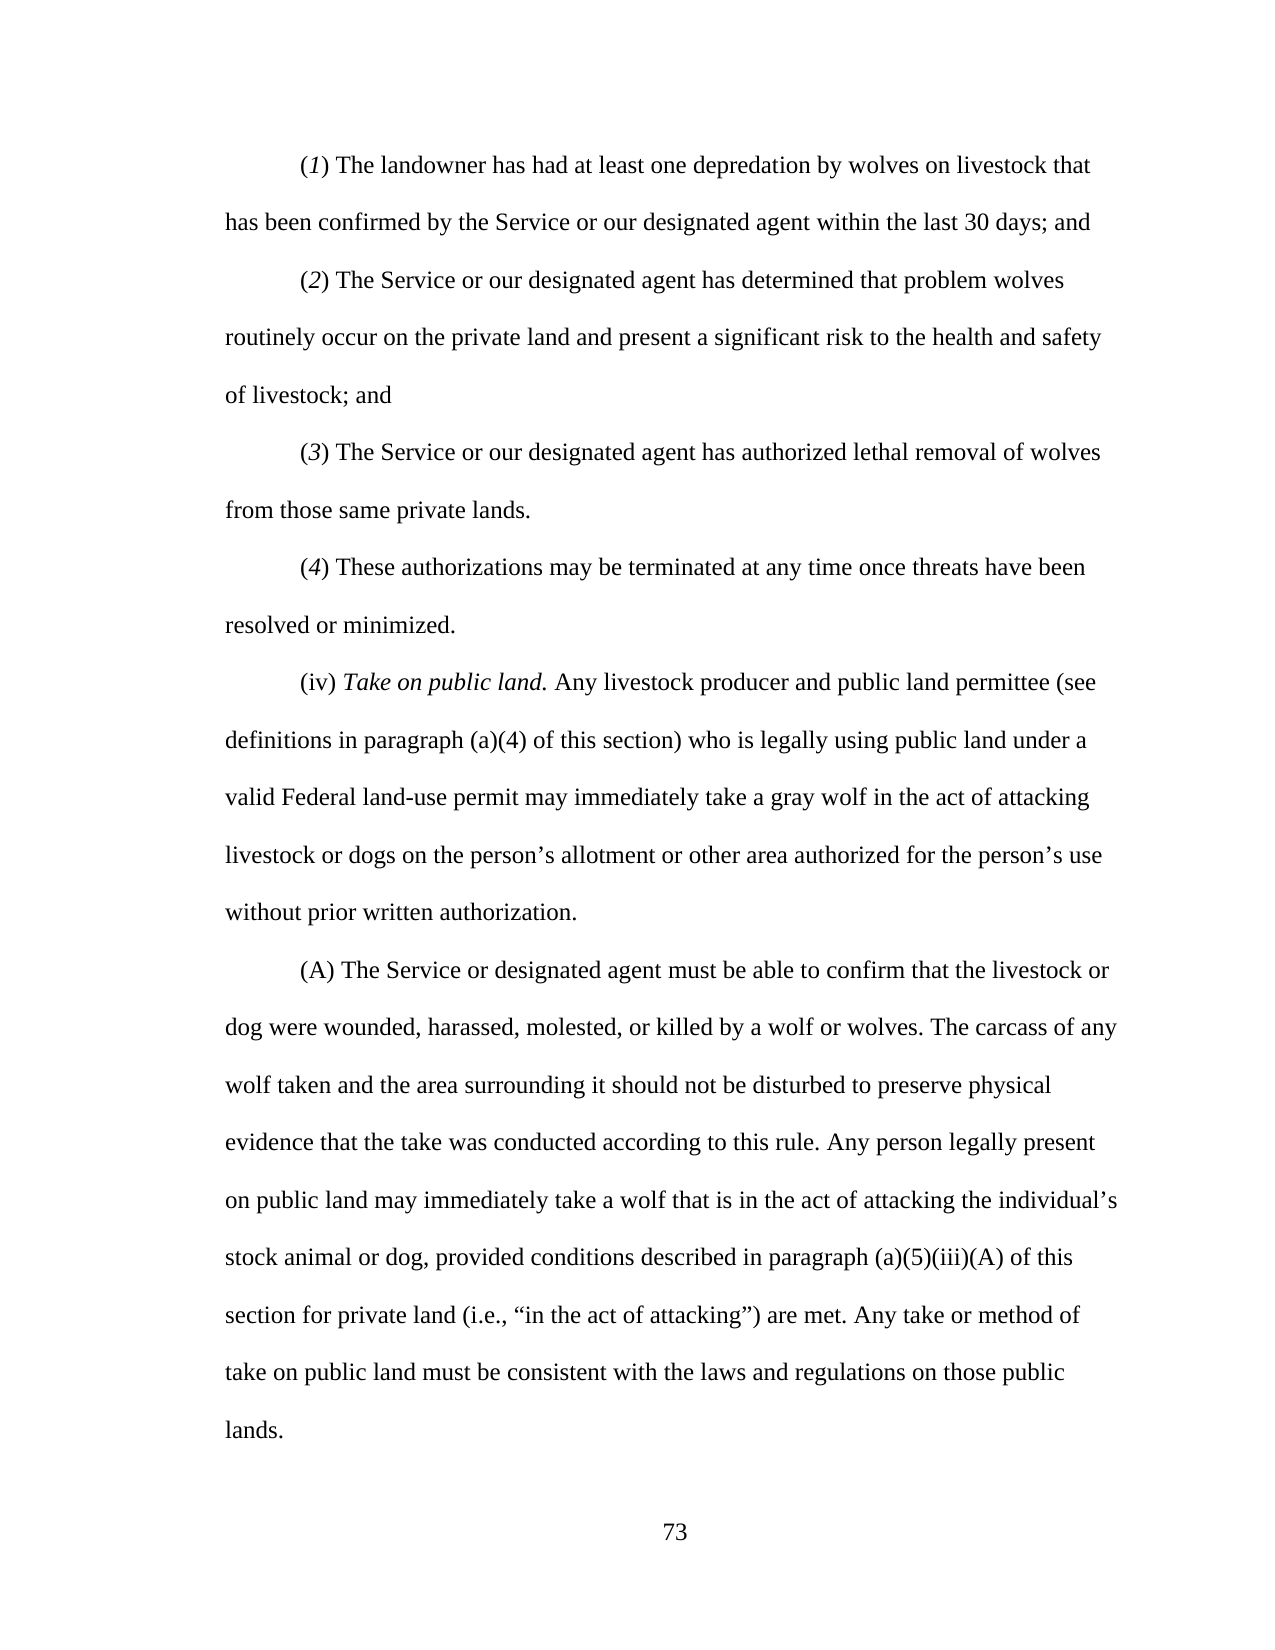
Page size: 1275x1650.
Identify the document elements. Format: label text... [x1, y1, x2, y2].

text (1) The landowner has had at least one depredation by wolves on livestock that has been confirmed by the Service or our designated agent within the last 30 days; and [225, 150, 1125, 236]
text (4) These authorizations may be terminated at any time once threats have been resolved or minimized. [225, 552, 1125, 639]
text (A) The Service or designated agent must be able to confirm that the livestock or dog were wounded, harassed, molested, or killed by a wolf or wolves. The carcass of any wolf taken and the area surrounding it should not be disturbed to preserve physical evidence that the take was conducted according to this rule. Any person legally present on public land may immediately take a wolf that is in the act of attacking the individual’s stock animal or dog, provided conditions described in paragraph (a)(5)(iii)(A) of this section for private land (i.e., “in the act of attacking”) are met. Any take or method of take on public land must be consistent with the laws and regulations on those public lands. [225, 955, 1125, 1444]
text (iv) Take on public land. Any livestock producer and public land permittee (see definitions in paragraph (a)(4) of this section) who is legally using public land under a valid Federal land-use permit may immediately take a gray wolf in the act of attacking livestock or dogs on the person’s allotment or other area authorized for the person’s use without prior written authorization. [225, 667, 1125, 926]
text (3) The Service or our designated agent has authorized lethal removal of wolves from those same private lands. [225, 437, 1125, 524]
text (2) The Service or our designated agent has determined that problem wolves routinely occur on the private land and present a significant risk to the health and safety of livestock; and [225, 265, 1125, 409]
